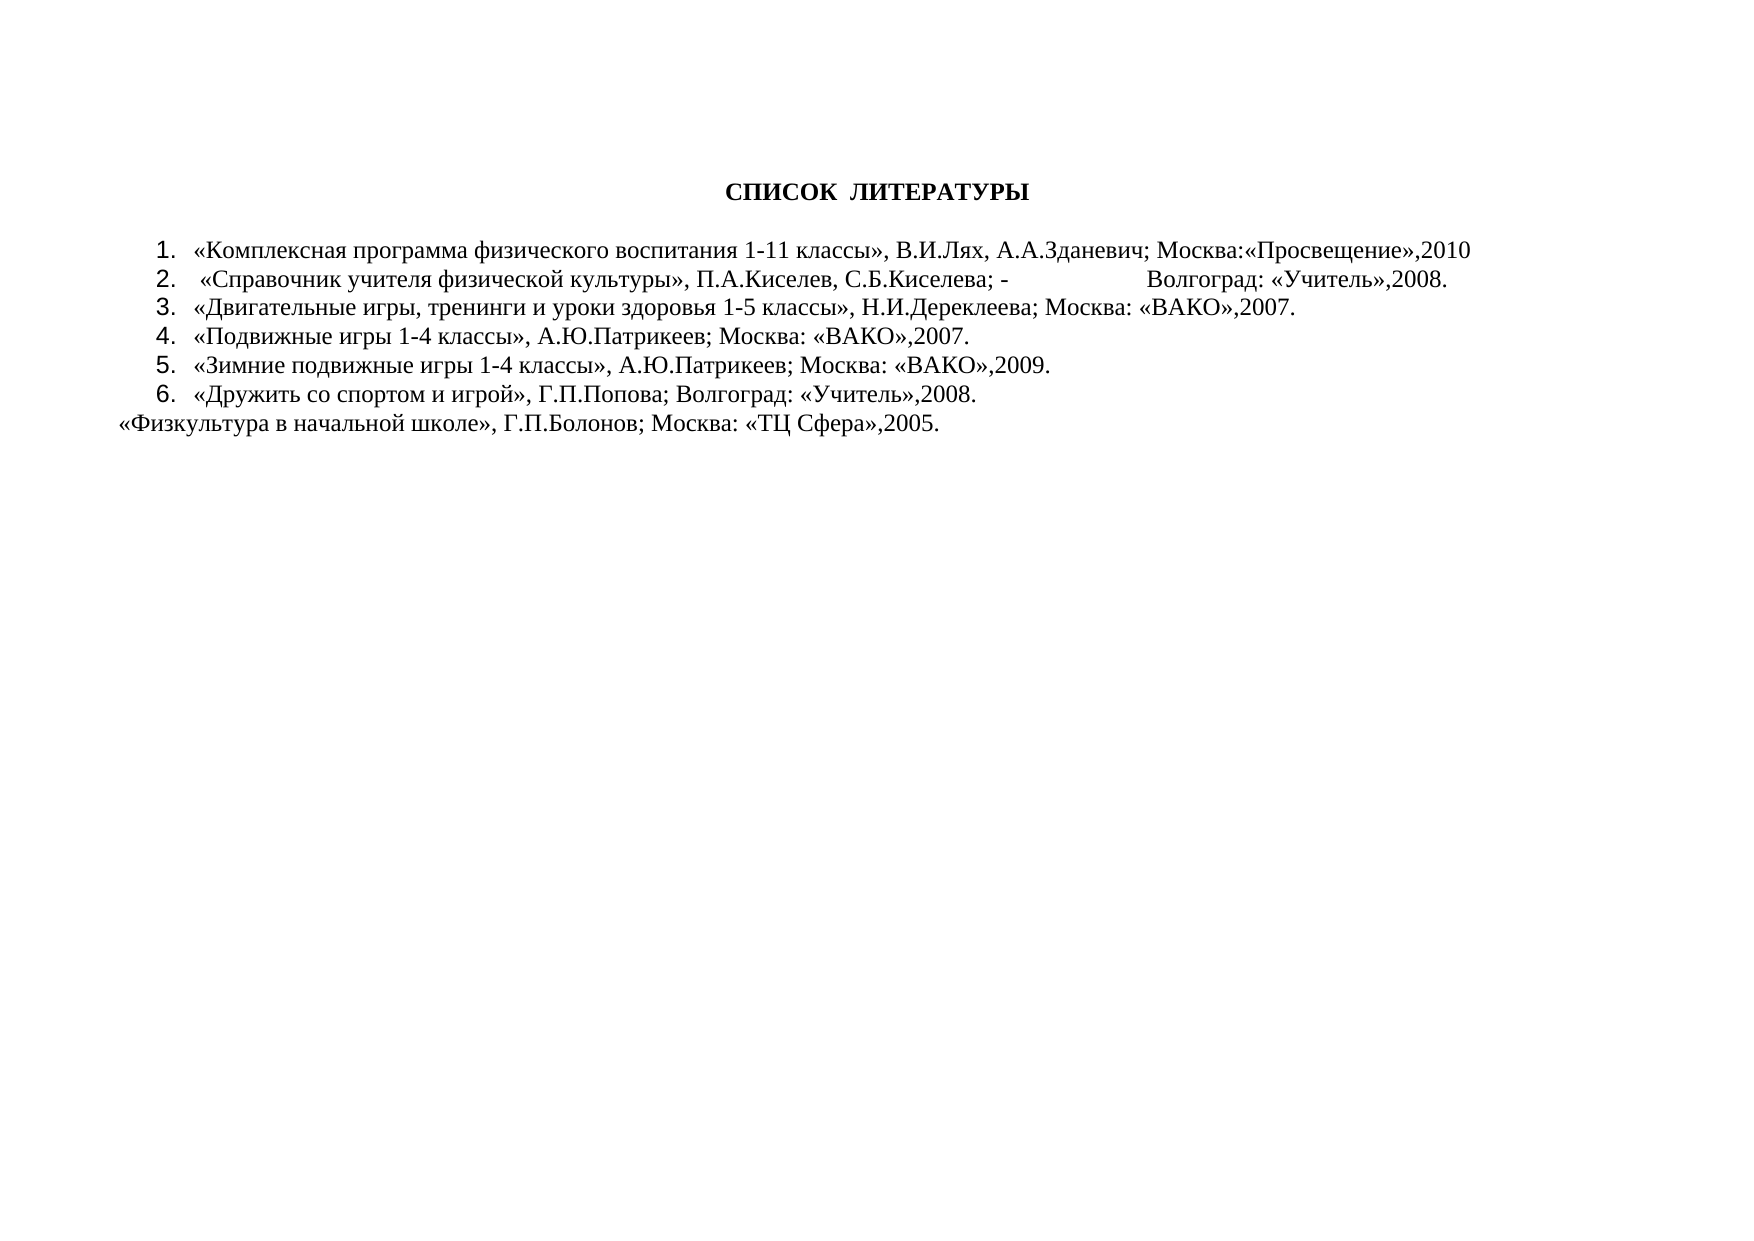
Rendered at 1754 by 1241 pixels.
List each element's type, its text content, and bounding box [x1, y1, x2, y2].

list «Двигательные игры, тренинги и уроки здоровья 1-5 классы», Н.И.Дереклеева; Москва: «ВАКО»,2007. [156, 292, 1636, 321]
list «Подвижные игры 1-4 классы», А.Ю.Патрикеев; Москва: «ВАКО»,2007. [156, 321, 1636, 350]
text «Физкультура в начальной школе», Г.П.Болонов; Москва: «ТЦ Сфера»,2005. [118, 408, 1636, 437]
list «Зимние подвижные игры 1-4 классы», А.Ю.Патрикеев; Москва: «ВАКО»,2009. [156, 350, 1636, 379]
list «Справочник учителя физической культуры», П.А.Киселев, С.Б.Киселева; - Волгоград: «Учитель»,2008. [156, 263, 1636, 292]
list «Комплексная программа физического воспитания 1-11 классы», В.И.Лях, А.А.Зданевич; Москва:«Просвещение»,2010 [156, 235, 1636, 263]
text СПИСОК ЛИТЕРАТУРЫ [118, 177, 1636, 206]
list «Дружить со спортом и игрой», Г.П.Попова; Волгоград: «Учитель»,2008. [156, 379, 1636, 408]
